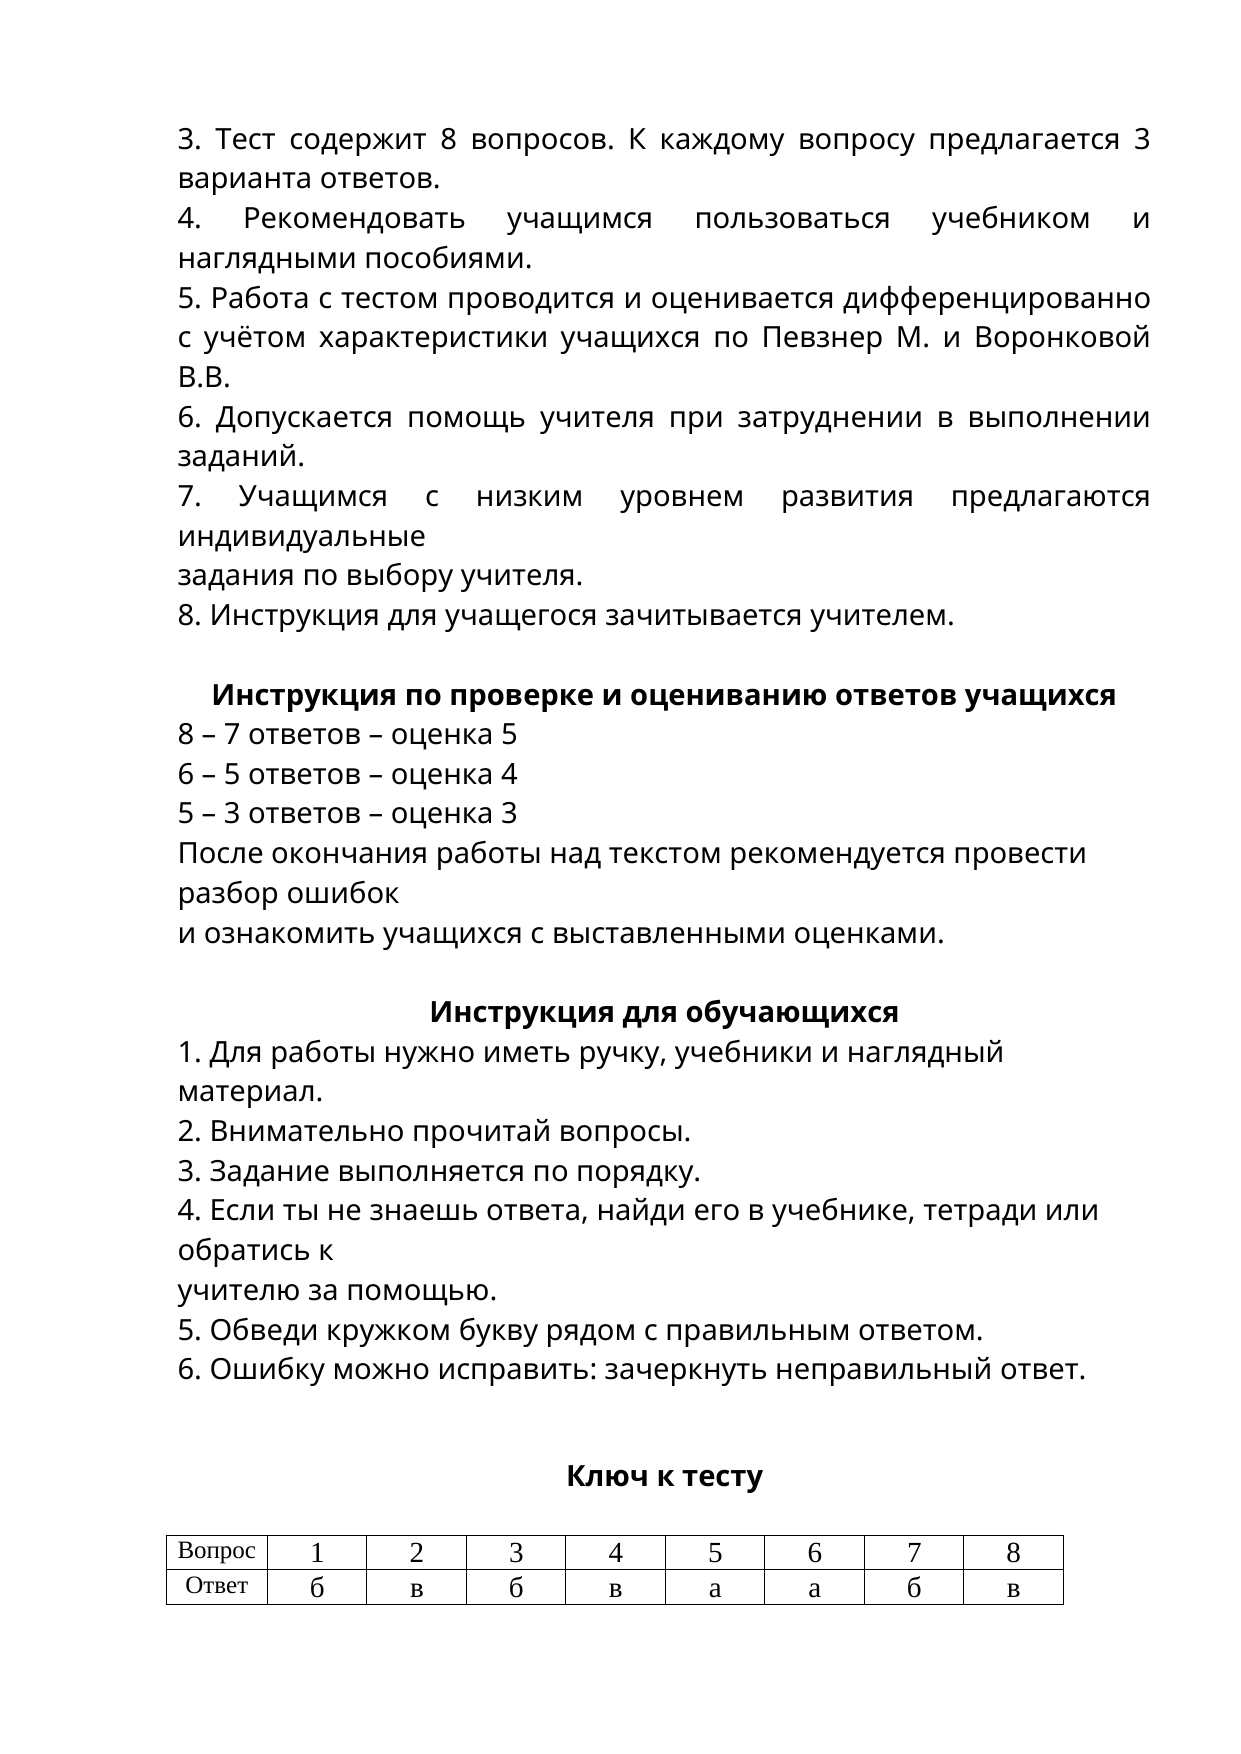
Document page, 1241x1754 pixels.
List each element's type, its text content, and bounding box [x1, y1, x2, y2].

table_header 5 [666, 1536, 764, 1569]
table_cell б [268, 1570, 366, 1604]
table_cell в [964, 1570, 1063, 1604]
table_header 2 [367, 1536, 466, 1569]
table_cell Ответ [167, 1570, 267, 1604]
text После окончания работы над текстом рекомендуется провести разбор ошибок [177, 832, 1152, 912]
text Инструкция для обучающихся [177, 991, 1152, 1031]
table_header 6 [765, 1536, 864, 1569]
table_cell б [865, 1570, 963, 1604]
text Ключ к тесту [177, 1455, 1152, 1495]
text 8 – 7 ответов – оценка 5 [177, 713, 1152, 753]
table_cell в [367, 1570, 466, 1604]
text 6 – 5 ответов – оценка 4 [177, 753, 1152, 793]
table_cell б [467, 1570, 565, 1604]
text 5. Работа с тестом проводится и оценивается дифференцированно с учётом характеристики учащихся по Певзнер М. и Воронковой В.В. [177, 277, 1152, 396]
text и ознакомить учащихся с выставленными оценками. [177, 912, 1152, 952]
text учителю за помощью. [177, 1269, 1152, 1309]
table_header 3 [467, 1536, 565, 1569]
text задания по выбору учителя. [177, 555, 1152, 594]
table_cell а [666, 1570, 764, 1604]
text 1. Для работы нужно иметь ручку, учебники и наглядный материал. [177, 1031, 1152, 1110]
table_cell в [566, 1570, 665, 1604]
text 4. Рекомендовать учащимся пользоваться учебником и наглядными пособиями. [177, 197, 1152, 277]
table_header 1 [268, 1536, 366, 1569]
text 6. Допускается помощь учителя при затруднении в выполнении заданий. [177, 396, 1152, 475]
table_cell а [765, 1570, 864, 1604]
table_header 8 [964, 1536, 1063, 1569]
text 8. Инструкция для учащегося зачитывается учителем. [177, 594, 1152, 634]
text 5 – 3 ответов – оценка 3 [177, 793, 1152, 832]
table_header 4 [566, 1536, 665, 1569]
text 6. Ошибку можно исправить: зачеркнуть неправильный ответ. [177, 1348, 1152, 1388]
text Инструкция по проверке и оцениванию ответов учащихся [177, 674, 1152, 713]
text 4. Если ты не знаешь ответа, найди его в учебнике, тетради или обратись к [177, 1190, 1152, 1269]
text 2. Внимательно прочитай вопросы. [177, 1110, 1152, 1150]
text 7. Учащимся с низким уровнем развития предлагаются индивидуальные [177, 475, 1152, 555]
table_header 7 [865, 1536, 963, 1569]
text 3. Задание выполняется по порядку. [177, 1150, 1152, 1190]
table_header Вопрос [167, 1536, 267, 1569]
text 5. Обведи кружком букву рядом с правильным ответом. [177, 1309, 1152, 1348]
text 3. Тест содержит 8 вопросов. К каждому вопросу предлагается 3 варианта ответов. [177, 118, 1152, 197]
